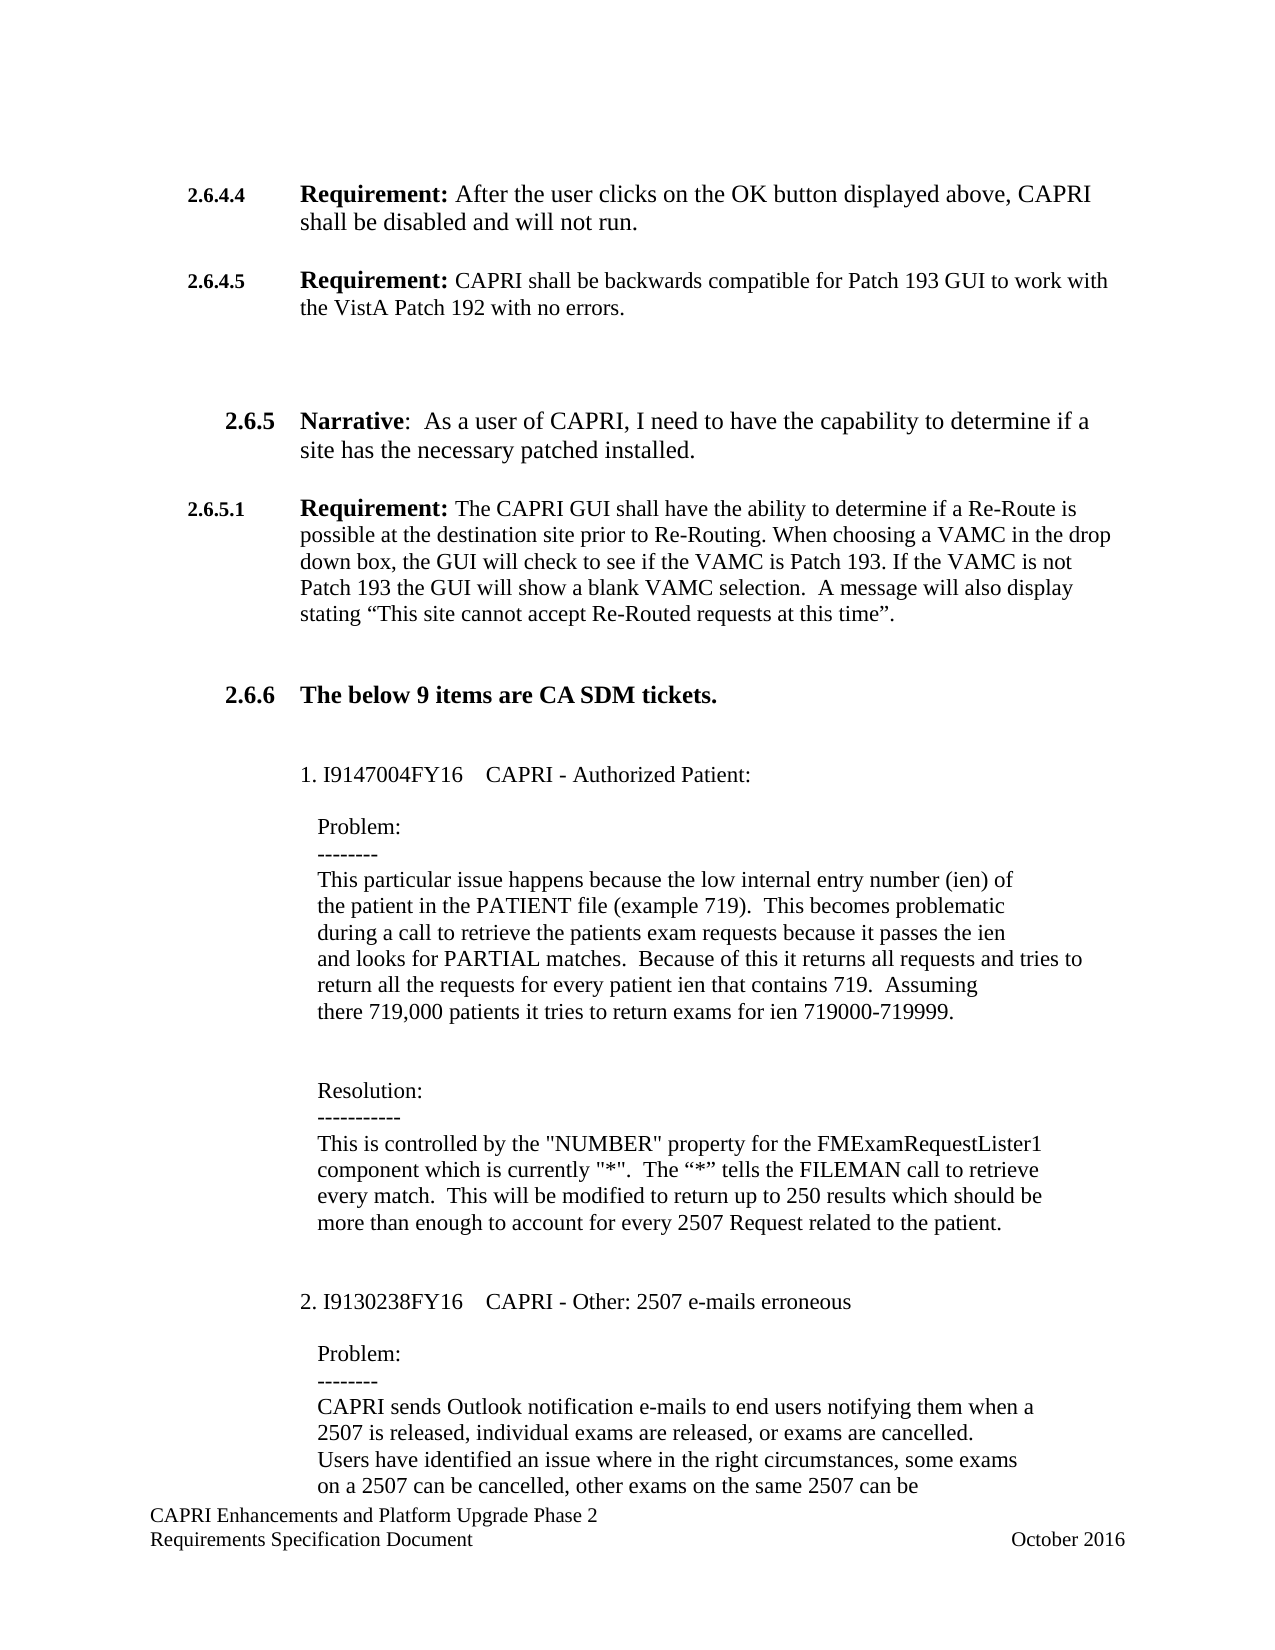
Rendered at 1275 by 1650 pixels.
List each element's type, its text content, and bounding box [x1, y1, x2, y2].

list Users have identified an issue where in the right circumstances, some exams [300, 1446, 1125, 1472]
list Requirement: CAPRI shall be backwards compatible for Patch 193 GUI to work with the VistA Patch 192 with no errors. [187, 265, 1125, 320]
list during a call to retrieve the patients exam requests because it passes the ien [300, 919, 1125, 945]
list Requirement: After the user clicks on the OK button displayed above, CAPRI shall be disabled and will not run. [187, 179, 1125, 236]
text 2.6.6 The below 9 items are CA SDM tickets. [225, 681, 1125, 709]
list CAPRI sends Outlook notification e-mails to end users notifying them when a [300, 1393, 1125, 1419]
list This particular issue happens because the low internal entry number (ien) of [300, 866, 1125, 892]
list 2507 is released, individual exams are released, or exams are cancelled. [300, 1419, 1125, 1446]
list there 719,000 patients it tries to return exams for ien 719000-719999. [300, 998, 1125, 1024]
list the patient in the PATIENT file (example 719). This becomes problematic [300, 892, 1125, 919]
list -------- [300, 1367, 1125, 1393]
list Narrative: As a user of CAPRI, I need to have the capability to determine if a site has the necessary patched installed. [225, 406, 1125, 464]
list 2. I9130238FY16 CAPRI - Other: 2507 e-mails erroneous [300, 1288, 1125, 1314]
list Resolution: [300, 1077, 1125, 1103]
list return all the requests for every patient ien that contains 719. Assuming [300, 971, 1125, 998]
list This is controlled by the "NUMBER" property for the FMExamRequestLister1 [300, 1129, 1125, 1156]
list and looks for PARTIAL matches. Because of this it returns all requests and tries to [300, 945, 1125, 971]
list 1. I9147004FY16 CAPRI - Authorized Patient: [300, 761, 1125, 787]
list -------- [300, 840, 1125, 866]
list Problem: [300, 813, 1125, 840]
list on a 2507 can be cancelled, other exams on the same 2507 can be [300, 1472, 1125, 1498]
list component which is currently "*". The “*” tells the FILEMAN call to retrieve [300, 1156, 1125, 1182]
list every match. This will be modified to return up to 250 results which should be [300, 1182, 1125, 1209]
list Requirement: The CAPRI GUI shall have the ability to determine if a Re-Route is possible at the destination site prior to Re-Routing. When choosing a VAMC in the drop down box, the GUI will check to see if the VAMC is Patch 193. If the VAMC is not Patch 193 the GUI will show a blank VAMC selection. A message will also display stating “This site cannot accept Re-Routed requests at this time”. [187, 493, 1125, 627]
list more than enough to account for every 2507 Request related to the patient. [300, 1209, 1125, 1235]
list ----------- [300, 1103, 1125, 1129]
list Problem: [300, 1340, 1125, 1367]
